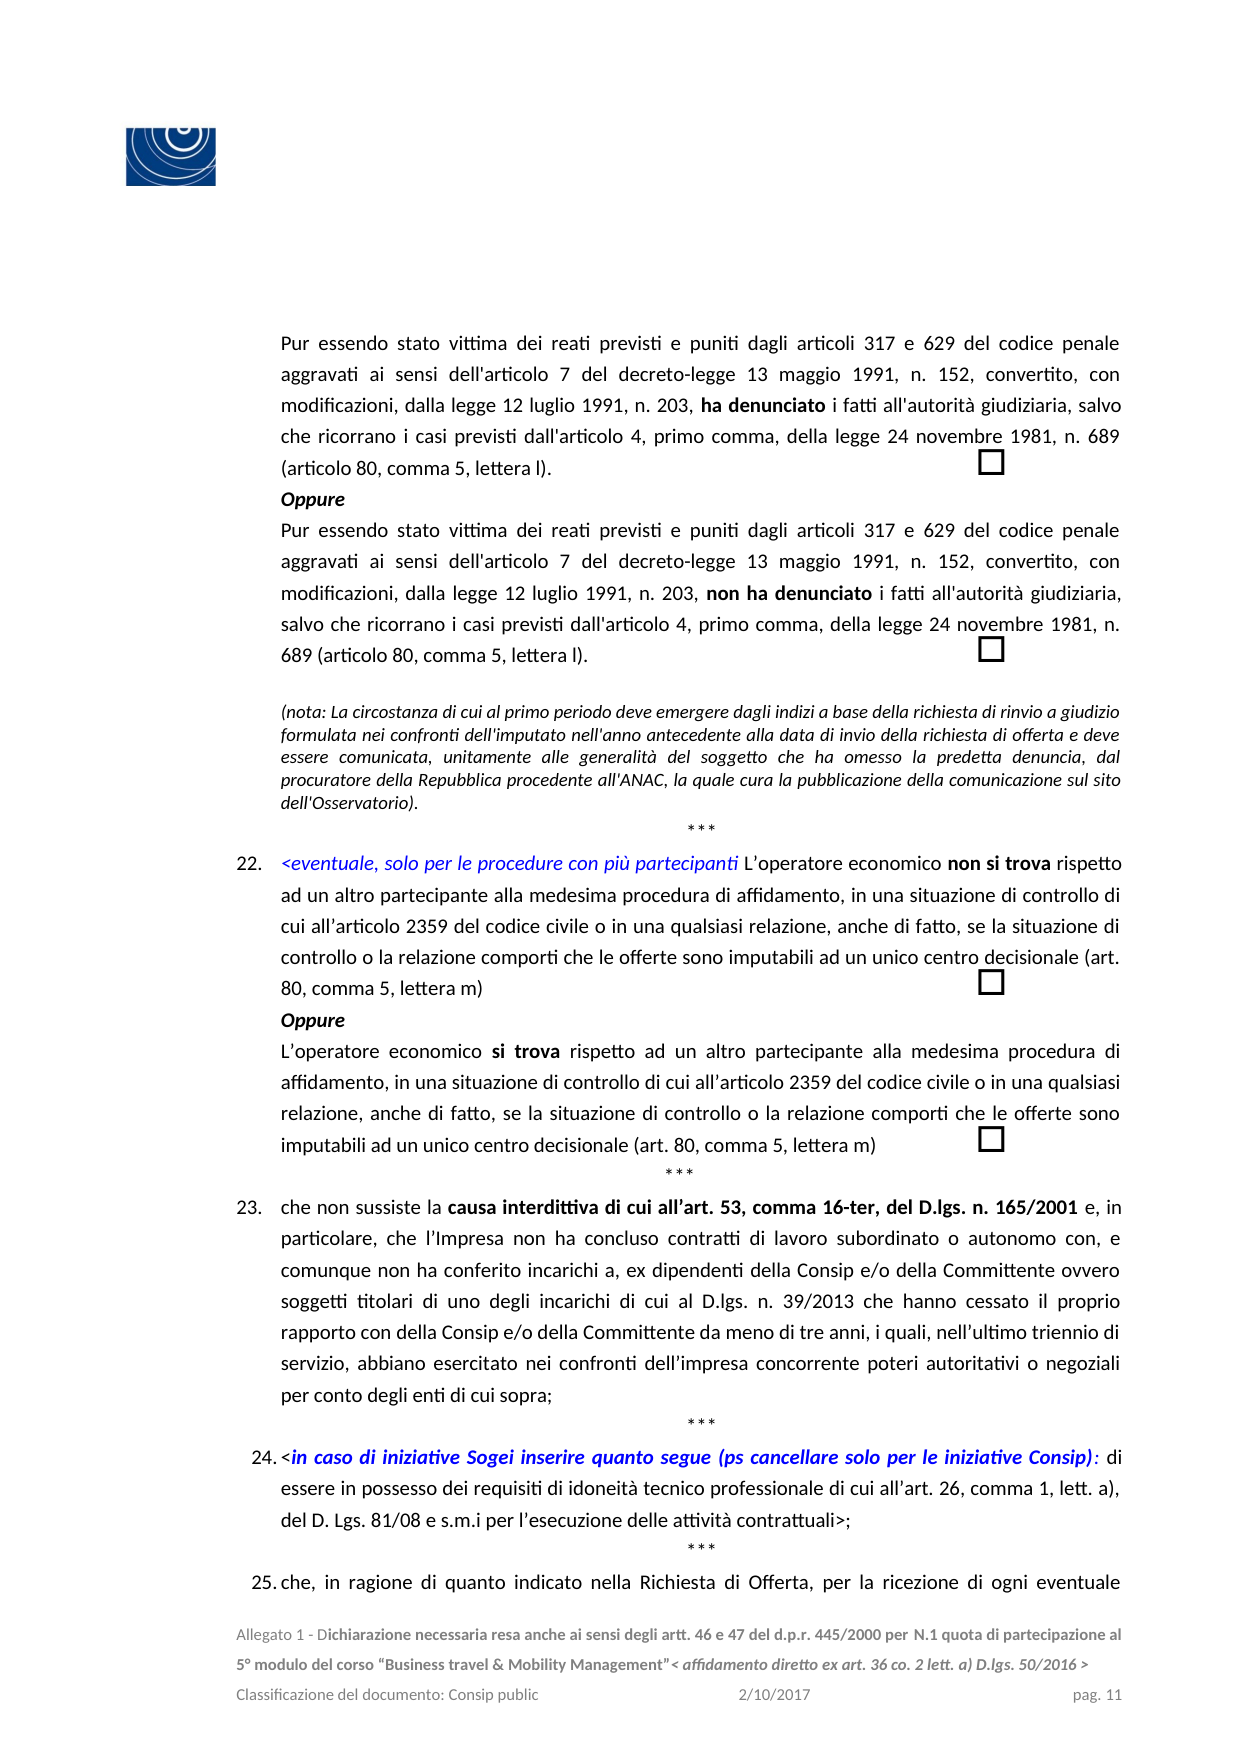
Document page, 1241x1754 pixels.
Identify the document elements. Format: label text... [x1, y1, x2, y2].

list Pur essendo stato vittima dei reati previsti e puniti dagli articoli 317 e 629 del codice penale aggravati ai sensi dell'articolo 7 del decreto-legge 13 maggio 1991, n. 152, convertito, con modificazioni, dalla legge 12 luglio 1991, n. 203, ha denunciato i fatti all'autorità giudiziaria, salvo che ricorrano i casi previsti dall'articolo 4, primo comma, della legge 24 novembre 1981, n. 689 (articolo 80, comma 5, lettera l). □ [281, 325, 1122, 481]
list *** [281, 1533, 1122, 1564]
list L’operatore economico si trova rispetto ad un altro partecipante alla medesima procedura di affidamento, in una situazione di controllo di cui all’articolo 2359 del codice civile o in una qualsiasi relazione, anche di fatto, se la situazione di controllo o la relazione comporti che le offerte sono imputabili ad un unico centro decisionale (art. 80, comma 5, lettera m) □ [281, 1033, 1122, 1158]
text *** [236, 1158, 1122, 1189]
picture [0, 0, 216, 185]
list Pur essendo stato vittima dei reati previsti e puniti dagli articoli 317 e 629 del codice penale aggravati ai sensi dell'articolo 7 del decreto-legge 13 maggio 1991, n. 152, convertito, con modificazioni, dalla legge 12 luglio 1991, n. 203, non ha denunciato i fatti all'autorità giudiziaria, salvo che ricorrano i casi previsti dall'articolo 4, primo comma, della legge 24 novembre 1981, n. 689 (articolo 80, comma 5, lettera l). □ [281, 512, 1122, 669]
list (nota: La circostanza di cui al primo periodo deve emergere dagli indizi a base della richiesta di rinvio a giudizio formulata nei confronti dell'imputato nell'anno antecedente alla data di invio della richiesta di offerta e deve essere comunicata, unitamente alle generalità del soggetto che ha omesso la predetta denuncia, dal procuratore della Repubblica procedente all'ANAC, la quale cura la pubblicazione della comunicazione sul sito dell'Osservatorio). [281, 700, 1122, 814]
list Oppure [281, 481, 1122, 512]
list *** [281, 814, 1122, 846]
list Oppure [281, 1002, 1122, 1033]
list <eventuale, solo per le procedure con più partecipanti L’operatore economico non si trova rispetto ad un altro partecipante alla medesima procedura di affidamento, in una situazione di controllo di cui all’articolo 2359 del codice civile o in una qualsiasi relazione, anche di fatto, se la situazione di controllo o la relazione comporti che le offerte sono imputabili ad un unico centro decisionale (art. 80, comma 5, lettera m) □ [236, 846, 1122, 1002]
list <in caso di iniziative Sogei inserire quanto segue (ps cancellare solo per le iniziative Consip): di essere in possesso dei requisiti di idoneità tecnico professionale di cui all’art. 26, comma 1, lett. a), del D. Lgs. 81/08 e s.m.i per l’esecuzione delle attività contrattuali>; [251, 1439, 1122, 1533]
list che non sussiste la causa interdittiva di cui all’art. 53, comma 16-ter, del D.lgs. n. 165/2001 e, in particolare, che l’Impresa non ha concluso contratti di lavoro subordinato o autonomo con, e comunque non ha conferito incarichi a, ex dipendenti della Consip e/o della Committente ovvero soggetti titolari di uno degli incarichi di cui al D.lgs. n. 39/2013 che hanno cessato il proprio rapporto con della Consip e/o della Committente da meno di tre anni, i quali, nell’ultimo triennio di servizio, abbiano esercitato nei confronti dell’impresa concorrente poteri autoritativi o negoziali per conto degli enti di cui sopra; [236, 1189, 1122, 1408]
list *** [281, 1408, 1122, 1439]
